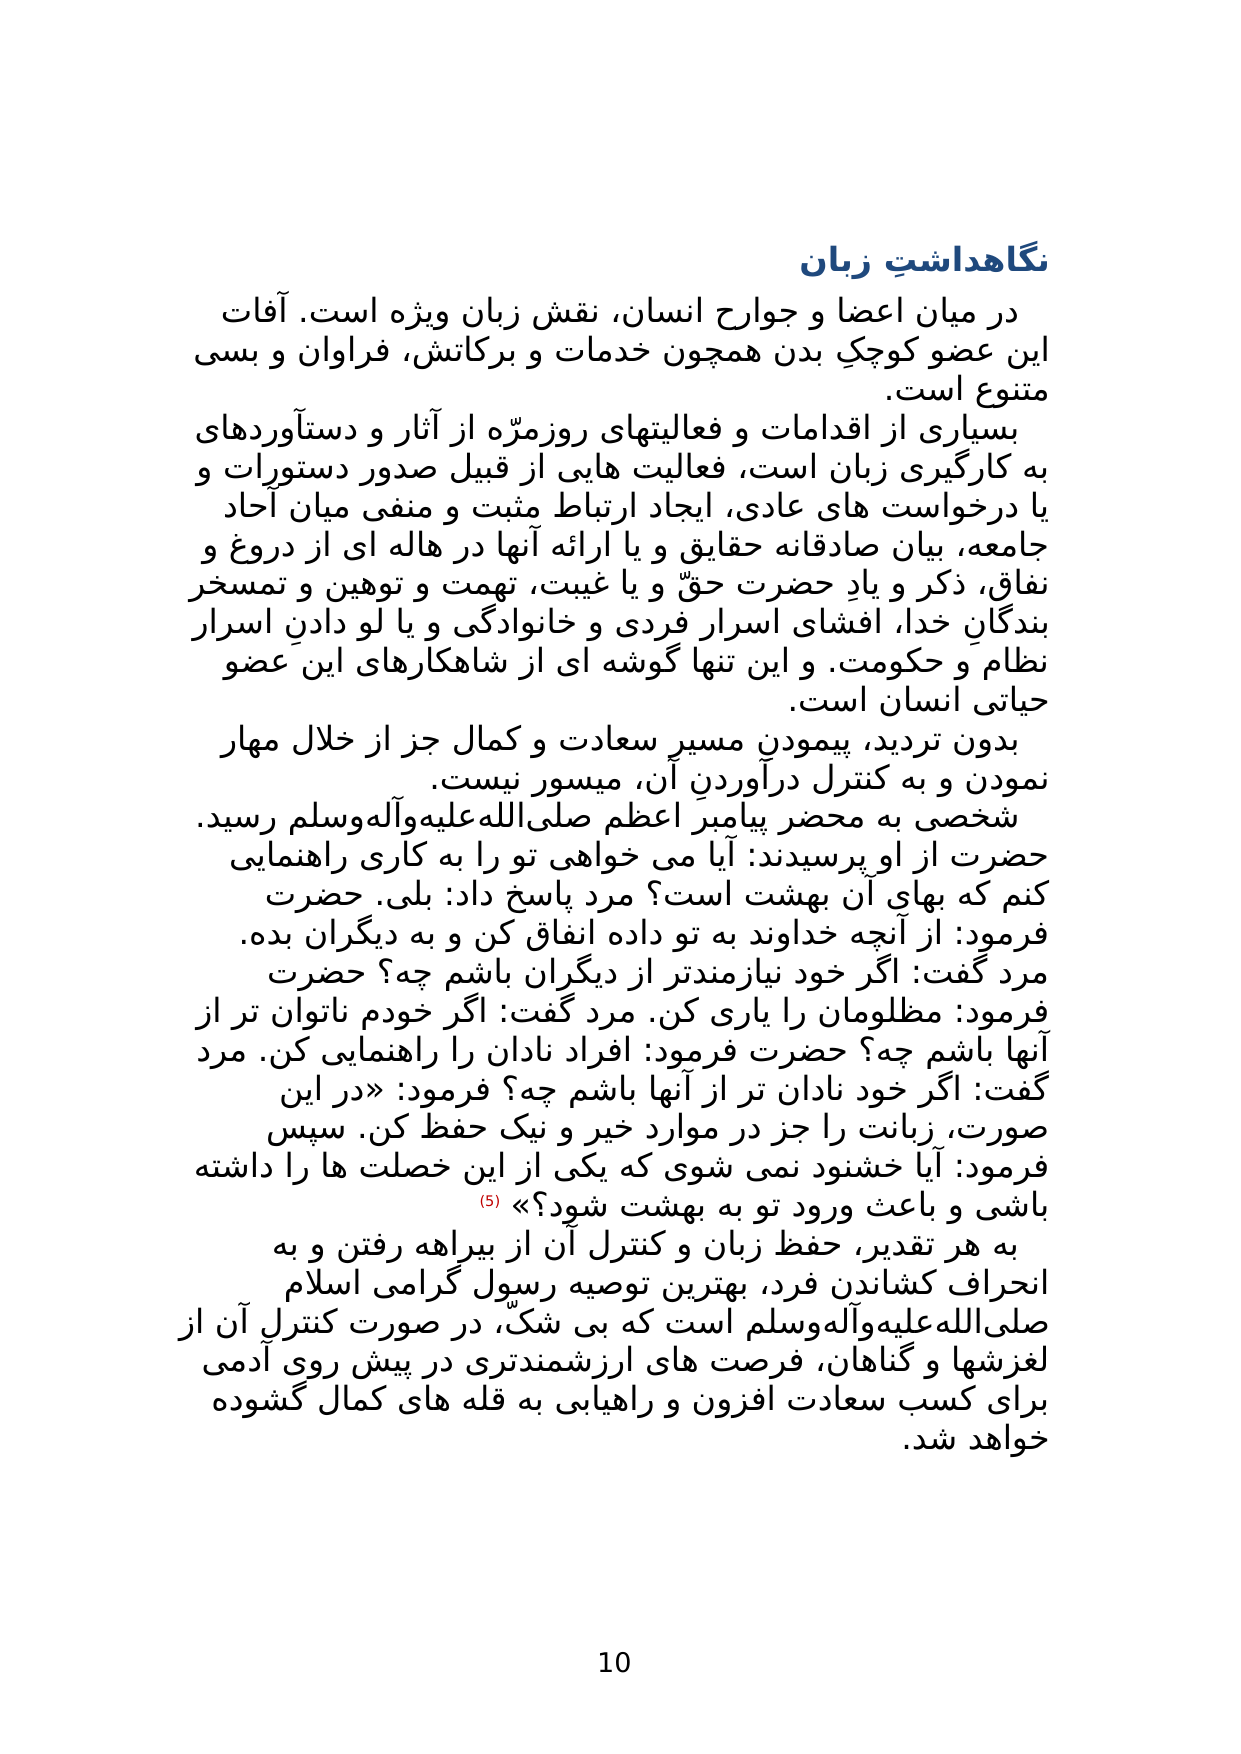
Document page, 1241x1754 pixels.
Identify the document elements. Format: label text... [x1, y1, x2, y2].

text به هر تقدیر، حفظ زبان و کنترل آن از بیراهه رفتن و به انحراف کشاندن فرد، بهترین توصیه رسول گرامى اسلام صلى‌الله‌عليه‌وآله‌وسلم است که بى شکّ، در صورت کنترل آن از لغزشها و گناهان، فرصت هاى ارزشمندترى در پیش روى آدمى براى کسب سعادت افزون و راهیابى به قله هاى کمال گشوده خواهد شد. [178, 1224, 1050, 1457]
text بدون تردید، پیمودنِ مسیر سعادت و کمال جز از خلال مهار نمودن و به کنترل درآوردنِ آن، میسور نیست. [178, 719, 1050, 797]
text در میان اعضا و جوارح انسان، نقش زبان ویژه است. آفات این عضو کوچکِ بدن همچون خدمات و برکاتش، فراوان و بسى متنوع است. [178, 292, 1050, 408]
text شخصى به محضر پیامبر اعظم صلى‌الله‌عليه‌وآله‌وسلم رسید. حضرت از او پرسیدند: آیا مى خواهى تو را به کارى راهنمایى کنم که بهاى آن بهشت است؟ مرد پاسخ داد: بلی. حضرت فرمود: از آنچه خداوند به تو داده انفاق کن و به دیگران بده. مرد گفت: اگر خود نیازمندتر از دیگران باشم چه؟ حضرت فرمود: مظلومان را یارى کن. مرد گفت: اگر خودم ناتوان تر از آنها باشم چه؟ حضرت فرمود: افراد نادان را راهنمایى کن. مرد گفت: اگر خود نادان تر از آنها باشم چه؟ فرمود: «در این صورت، زبانت را جز در موارد خیر و نیک حفظ کن. سپس فرمود: آیا خشنود نمى شوى که یکى از این خصلت ها را داشته باشى و باعث ورود تو به بهشت شود؟» (5) [178, 797, 1050, 1224]
text بسیارى از اقدامات و فعالیتهاى روزمرّه از آثار و دستآوردهاى به کارگیرى زبان است، فعالیت هایى از قبیل صدور دستورات و یا درخواست هاى عادى، ایجاد ارتباط مثبت و منفى میان آحاد جامعه، بیان صادقانه حقایق و یا ارائه آنها در هاله اى از دروغ و نفاق، ذکر و یادِ حضرت حقّ و یا غیبت، تهمت و توهین و تمسخر بندگانِ خدا، افشاى اسرار فردى و خانوادگى و یا لو دادنِ اسرار نظام و حکومت. و این تنها گوشه اى از شاهکارهاى این عضو حیاتى انسان است. [178, 408, 1050, 719]
subtitle نگاهداشتِ زبان [178, 241, 1050, 279]
